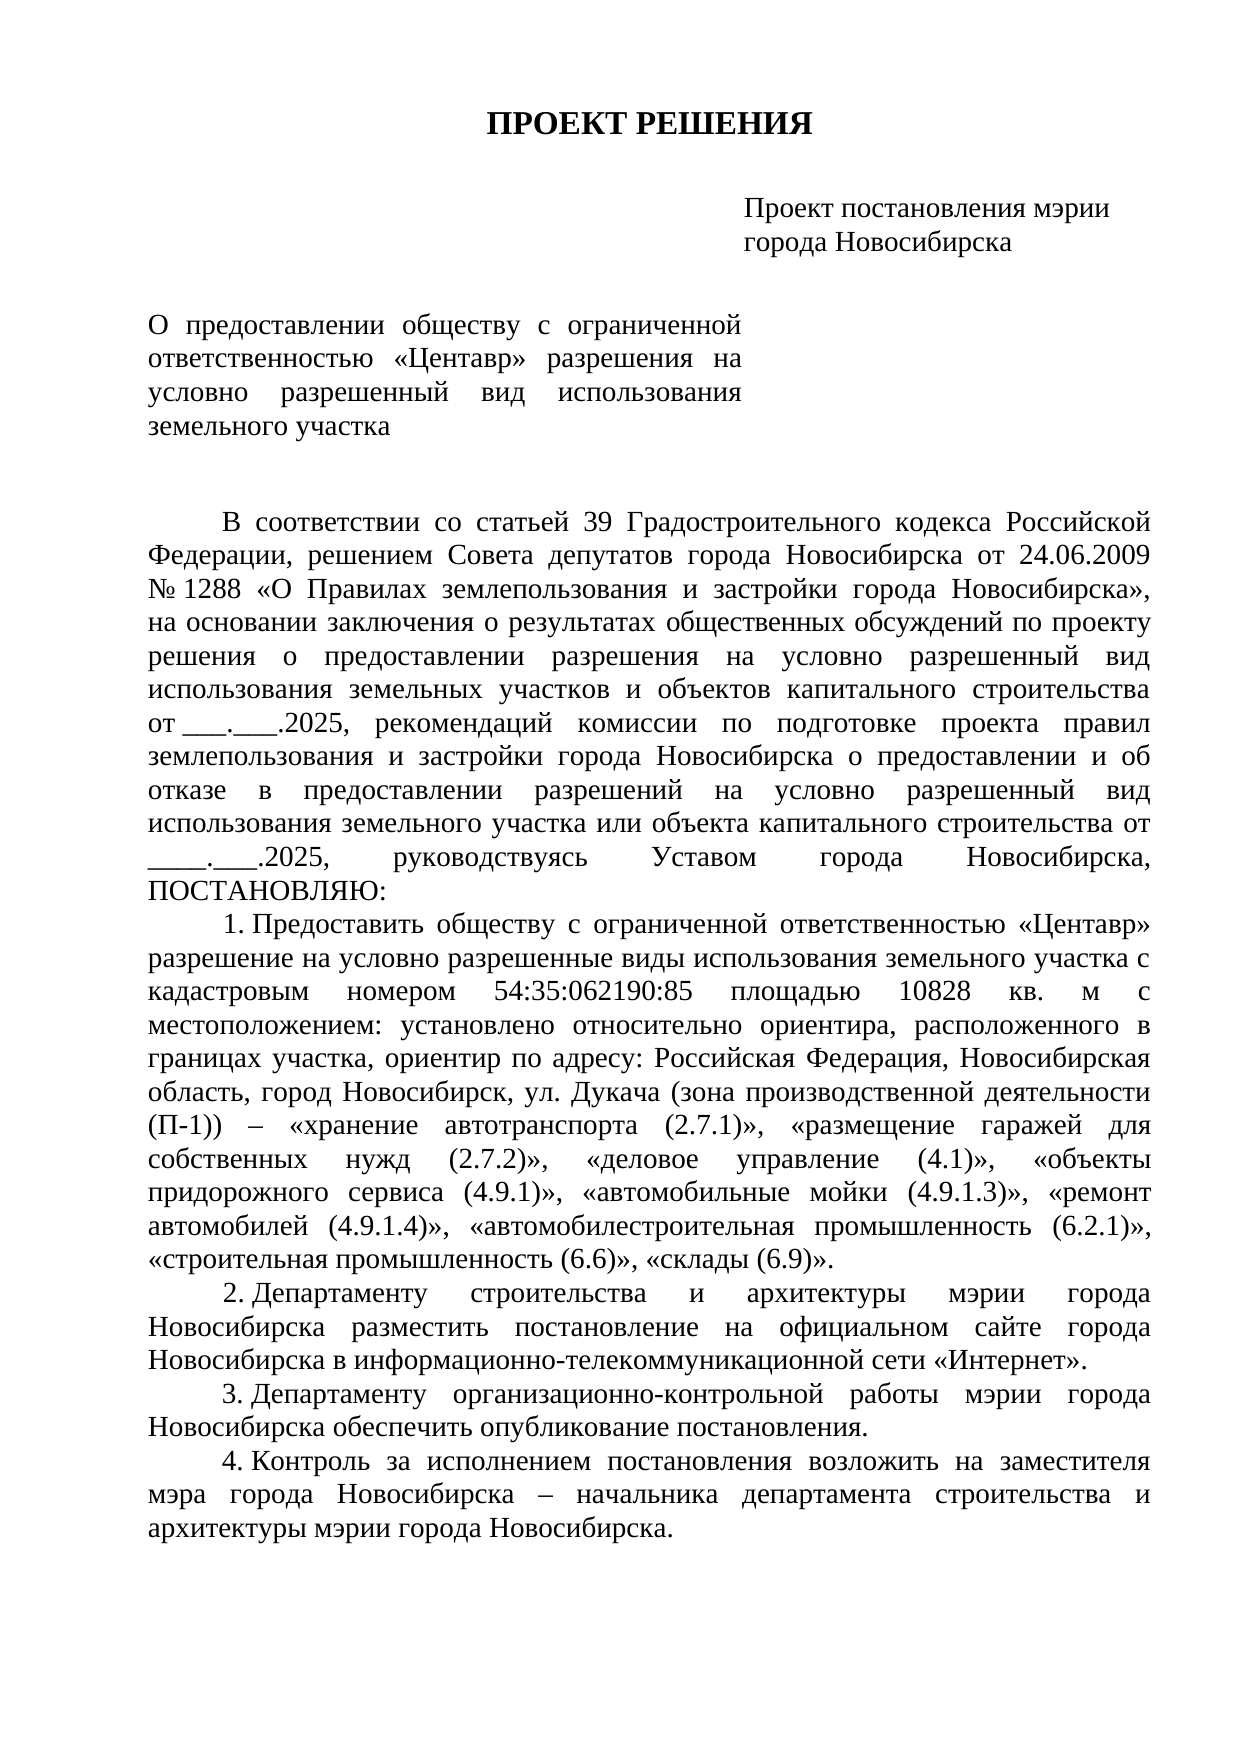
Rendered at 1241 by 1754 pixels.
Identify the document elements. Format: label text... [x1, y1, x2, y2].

text 4. Контроль за исполнением постановления возложить на заместителя мэра города Новосибирска – начальника департамента строительства и архитектуры мэрии города Новосибирска. [148, 1443, 1152, 1543]
table_header О предоставлении обществу с ограниченной ответственностью «Центавр» разрешения на условно разрешенный вид использования земельного участка [137, 307, 753, 441]
text В соответствии со статьей 39 Градостроительного кодекса Российской Федерации, решением Совета депутатов города Новосибирска от 24.06.2009 № 1288 «О Правилах землепользования и застройки города Новосибирска», на основании заключения о результатах общественных обсуждений по проекту решения о предоставлении разрешения на условно разрешенный вид использования земельных участков и объектов капитального строительства от ___.___.2025, рекомендаций комиссии по подготовке проекта правил землепользования и застройки города Новосибирска о предоставлении и об отказе в предоставлении разрешений на условно разрешенный вид использования земельного участка или объекта капитального строительства от ____.___.2025, руководствуясь Уставом города Новосибирска, ПОСТАНОВЛЯЮ: [148, 504, 1152, 906]
text ПРОЕКТ РЕШЕНИЯ [148, 103, 1152, 142]
text 3. Департаменту организационно-контрольной работы мэрии города Новосибирска обеспечить опубликование постановления. [148, 1376, 1152, 1443]
text 2. Департаменту строительства и архитектуры мэрии города Новосибирска разместить постановление на официальном сайте города Новосибирска в информационно-телекоммуникационной сети «Интернет». [148, 1275, 1152, 1376]
text 1. Предоставить обществу с ограниченной ответственностью «Центавр» разрешение на условно разрешенные виды использования земельного участка с кадастровым номером 54:35:062190:85 площадью 10828 кв. м с местоположением: установлено относительно ориентира, расположенного в границах участка, ориентир по адресу: Российская Федерация, Новосибирская область, город Новосибирск, ул. Дукача (зона производственной деятельности (П-1)) – «хранение автотранспорта (2.7.1)», «размещение гаражей для собственных нужд (2.7.2)», «деловое управление (4.1)», «объекты придорожного сервиса (4.9.1)», «автомобильные мойки (4.9.1.3)», «ремонт автомобилей (4.9.1.4)», «автомобилестроительная промышленность (6.2.1)», «строительная промышленность (6.6)», «склады (6.9)». [148, 906, 1152, 1275]
